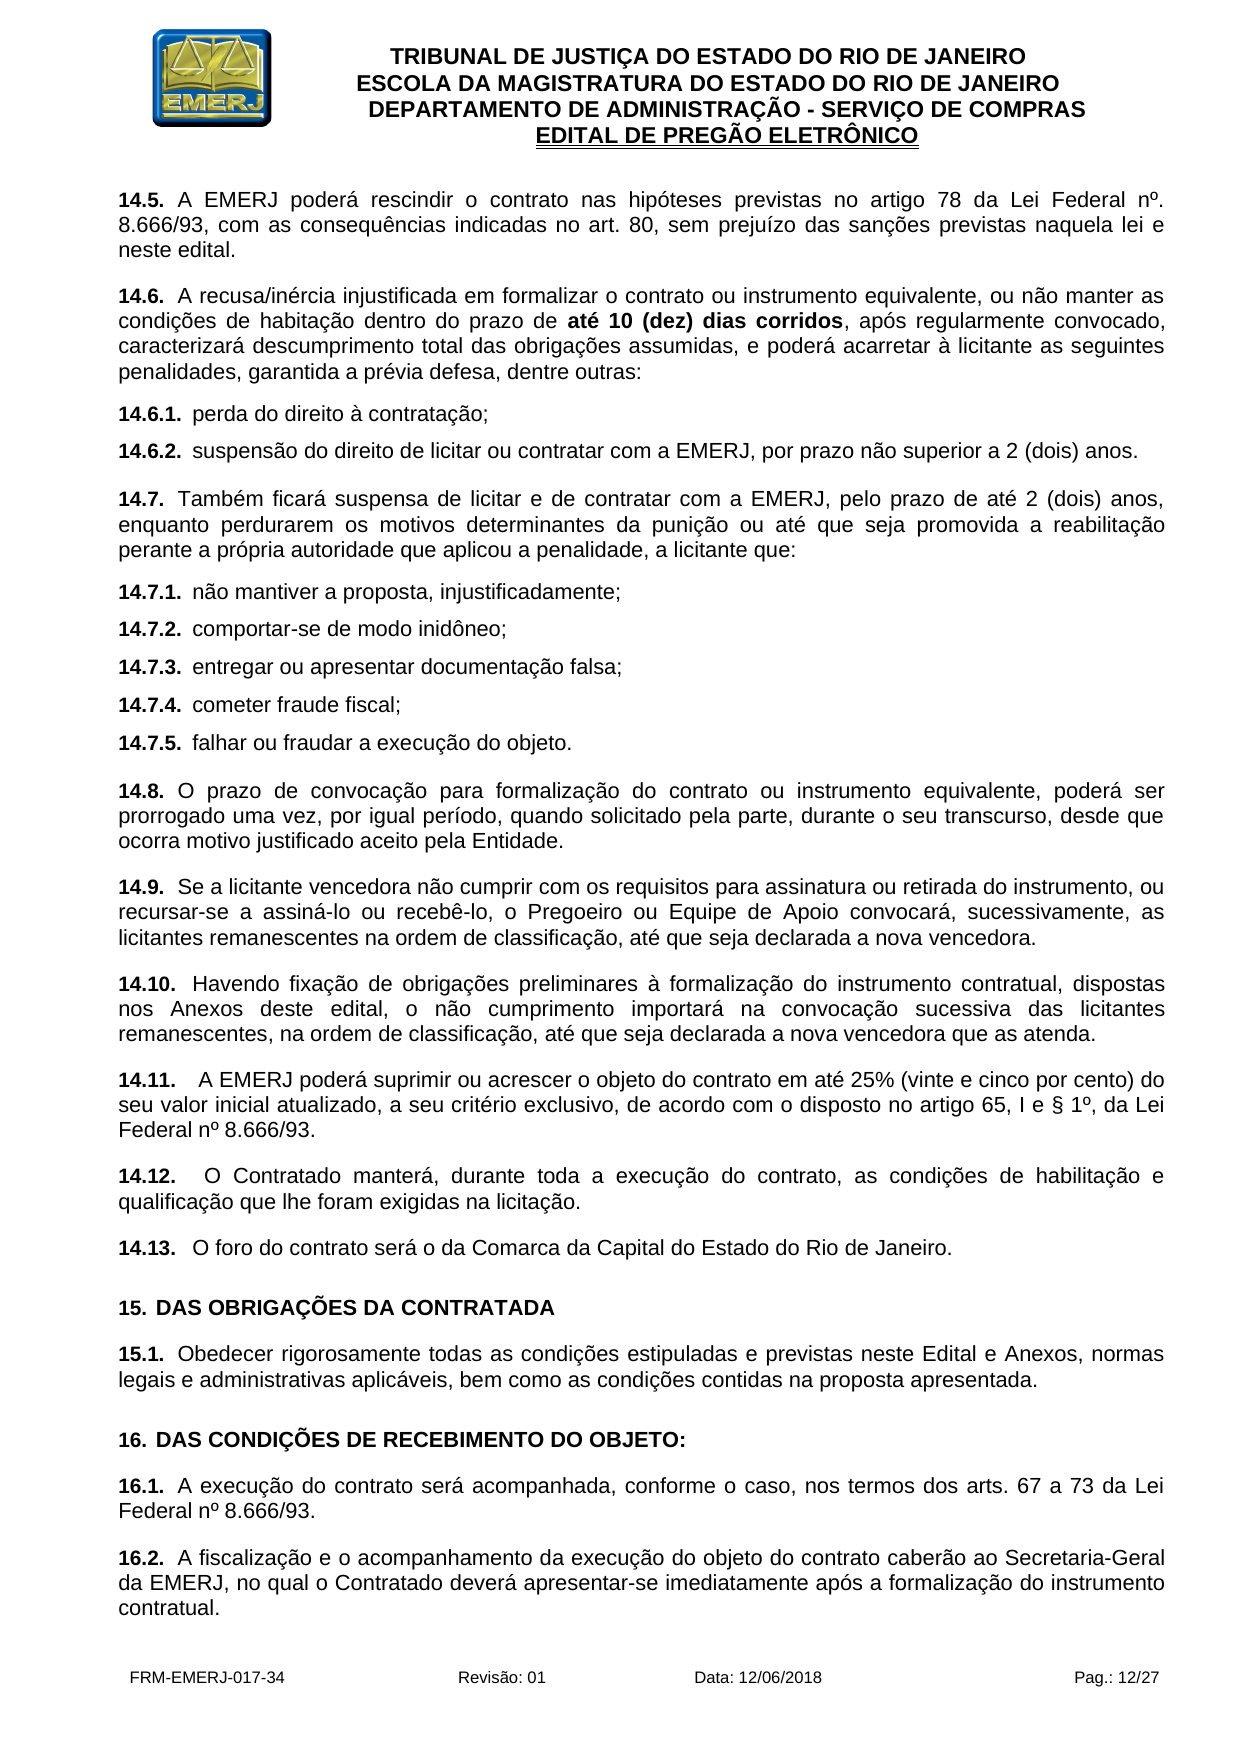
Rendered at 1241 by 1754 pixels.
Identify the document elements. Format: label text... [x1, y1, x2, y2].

list O prazo de convocação para formalização do contrato ou instrumento equivalente, poderá ser prorrogado uma vez, por igual período, quando solicitado pela parte, durante o seu transcurso, desde que ocorra motivo justificado aceito pela Entidade. [118, 777, 1166, 853]
list Obedecer rigorosamente todas as condições estipuladas e previstas neste Edital e Anexos, normas legais e administrativas aplicáveis, bem como as condições contidas na proposta apresentada. [118, 1341, 1166, 1392]
list O Contratado manterá, durante toda a execução do contrato, as condições de habilitação e qualificação que lhe foram exigidas na licitação. [118, 1163, 1166, 1214]
list suspensão do direito de licitar ou contratar com a EMERJ, por prazo não superior a 2 (dois) anos. [118, 438, 1166, 463]
list cometer fraude fiscal; [118, 692, 1166, 717]
list A EMERJ poderá rescindir o contrato nas hipóteses previstas no artigo 78 da Lei Federal nº. 8.666/93, com as consequências indicadas no art. 80, sem prejuízo das sanções previstas naquela lei e neste edital. [118, 186, 1166, 262]
list DAS CONDIÇÕES DE RECEBIMENTO DO OBJETO: [118, 1427, 1166, 1452]
list perda do direito à contratação; [118, 400, 1166, 426]
list não mantiver a proposta, injustificadamente; [118, 578, 1166, 604]
list A fiscalização e o acompanhamento da execução do objeto do contrato caberão ao Secretaria-Geral da EMERJ, no qual o Contratado deverá apresentar-se imediatamente após a formalização do instrumento contratual. [118, 1544, 1166, 1620]
list A recusa/inércia injustificada em formalizar o contrato ou instrumento equivalente, ou não manter as condições de habitação dentro do prazo de até 10 (dez) dias corridos, após regularmente convocado, caracterizará descumprimento total das obrigações assumidas, e poderá acarretar à licitante as seguintes penalidades, garantida a prévia defesa, dentre outras: [118, 283, 1166, 384]
list comportar-se de modo inidôneo; [118, 616, 1166, 641]
list Se a licitante vencedora não cumprir com os requisitos para assinatura ou retirada do instrumento, ou recursar-se a assiná-lo ou recebê-lo, o Pregoeiro ou Equipe de Apoio convocará, sucessivamente, as licitantes remanescentes na ordem de classificação, até que seja declarada a nova vencedora. [118, 874, 1166, 949]
list Também ficará suspensa de licitar e de contratar com a EMERJ, pelo prazo de até 2 (dois) anos, enquanto perdurarem os motivos determinantes da punição ou até que seja promovida a reabilitação perante a própria autoridade que aplicou a penalidade, a licitante que: [118, 486, 1166, 562]
list entregar ou apresentar documentação falsa; [118, 654, 1166, 679]
list Havendo fixação de obrigações preliminares à formalização do instrumento contratual, dispostas nos Anexos deste edital, o não cumprimento importará na convocação sucessiva das licitantes remanescentes, na ordem de classificação, até que seja declarada a nova vencedora que as atenda. [118, 970, 1166, 1046]
list O foro do contrato será o da Comarca da Capital do Estado do Rio de Janeiro. [118, 1234, 1166, 1260]
list DAS OBRIGAÇÕES DA CONTRATADA [118, 1295, 1166, 1320]
list A execução do contrato será acompanhada, conforme o caso, nos termos dos arts. 67 a 73 da Lei Federal nº 8.666/93. [118, 1473, 1166, 1523]
list A EMERJ poderá suprimir ou acrescer o objeto do contrato em até 25% (vinte e cinco por cento) do seu valor inicial atualizado, a seu critério exclusivo, de acordo com o disposto no artigo 65, I e § 1º, da Lei Federal nº 8.666/93. [118, 1067, 1166, 1142]
list falhar ou fraudar a execução do objeto. [118, 729, 1166, 754]
